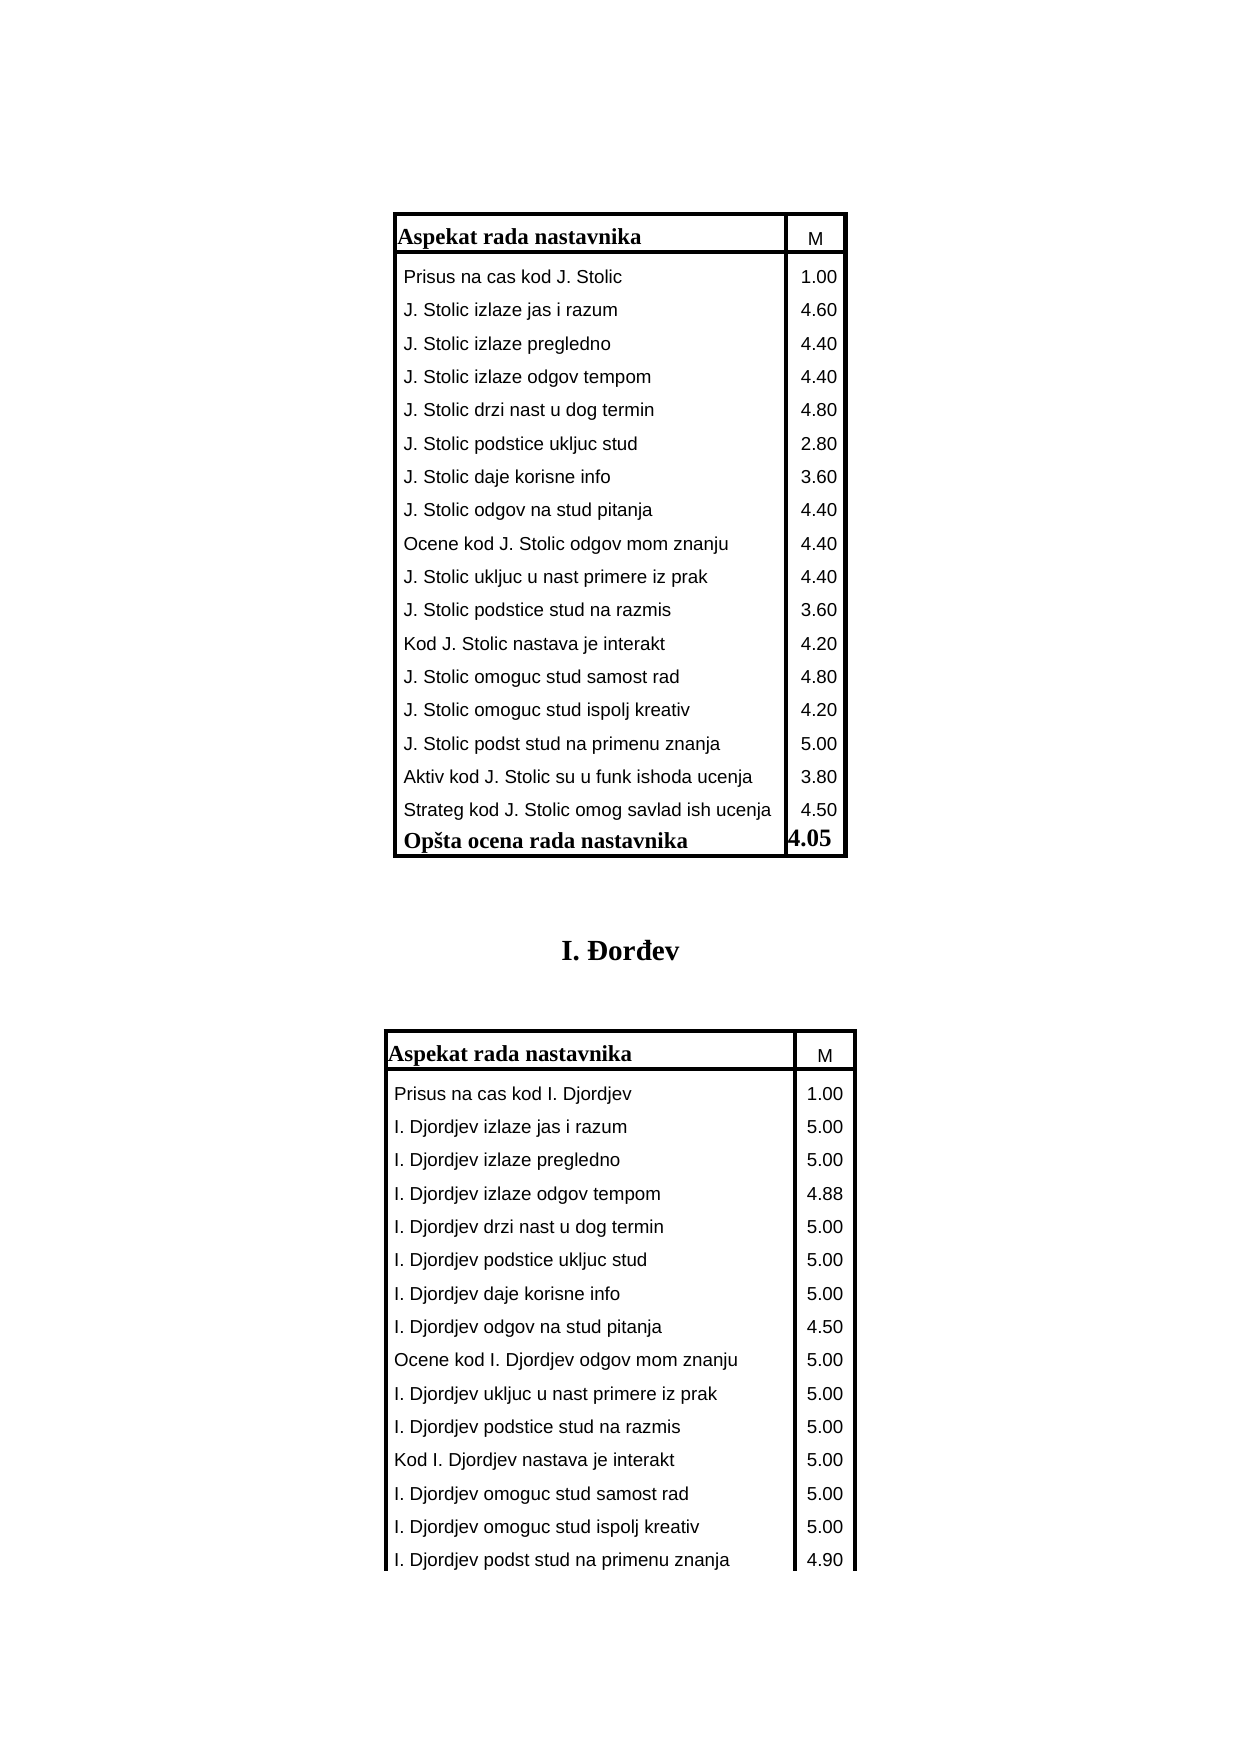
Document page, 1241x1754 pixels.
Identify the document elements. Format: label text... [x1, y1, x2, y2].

table_cell 5.00 [797, 1138, 853, 1171]
table_cell Kod J. Stolic nastava je interakt [397, 621, 784, 654]
table_cell 1.00 [788, 254, 843, 287]
table_cell I. Djordjev podstice stud na razmis [388, 1404, 793, 1437]
table_header M [788, 216, 843, 250]
table_cell 4.50 [797, 1304, 853, 1337]
table_cell J. Stolic ukljuc u nast primere iz prak [397, 554, 784, 587]
table_cell 4.40 [788, 354, 843, 387]
table_cell 4.40 [788, 521, 843, 554]
table_cell Strateg kod J. Stolic omog savlad ish ucenja [397, 787, 784, 821]
table_cell J. Stolic omoguc stud samost rad [397, 654, 784, 687]
table_cell 4.24 [788, 821, 843, 854]
table_header Aspekat rada nastavnika [388, 1033, 793, 1067]
table_cell 4.40 [788, 554, 843, 587]
table_cell J. Stolic drzi nast u dog termin [397, 387, 784, 421]
table_cell I. Djordjev ukljuc u nast primere iz prak [388, 1371, 793, 1404]
table_cell J. Stolic podst stud na primenu znanja [397, 721, 784, 754]
table_cell 5.00 [797, 1204, 853, 1237]
table_cell I. Djordjev izlaze pregledno [388, 1138, 793, 1171]
table_cell J. Stolic izlaze odgov tempom [397, 354, 784, 387]
table_cell 2.80 [788, 421, 843, 454]
table_cell 3.60 [788, 587, 843, 621]
table_cell 4.40 [788, 321, 843, 354]
table_cell Kod I. Djordjev nastava je interakt [388, 1438, 793, 1471]
table_cell 5.00 [797, 1404, 853, 1437]
table_cell J. Stolic podstice ukljuc stud [397, 421, 784, 454]
table_cell 5.00 [797, 1471, 853, 1504]
table_cell 3.60 [788, 454, 843, 487]
table_cell I. Djordjev omoguc stud samost rad [388, 1471, 793, 1504]
table_cell J. Stolic izlaze pregledno [397, 321, 784, 354]
table_cell 1.00 [797, 1071, 853, 1104]
table_cell 5.00 [788, 721, 843, 754]
table_cell 5.00 [797, 1104, 853, 1137]
table_cell I. Djordjev omoguc stud ispolj kreativ [388, 1504, 793, 1537]
table_cell Prisus na cas kod J. Stolic [397, 254, 784, 287]
table_cell 4.40 [788, 487, 843, 521]
table_cell 4.60 [788, 287, 843, 321]
table_cell 5.00 [797, 1338, 853, 1371]
table_cell 4.50 [788, 787, 843, 821]
table_cell I. Djordjev podst stud na primenu znanja [388, 1538, 793, 1571]
table_cell Ocene kod I. Djordjev odgov mom znanju [388, 1338, 793, 1371]
table_cell I. Djordjev izlaze jas i razum [388, 1104, 793, 1137]
table_cell 4.80 [788, 387, 843, 421]
table_cell Ocene kod J. Stolic odgov mom znanju [397, 521, 784, 554]
table_cell 5.00 [797, 1238, 853, 1271]
table_cell I. Djordjev odgov na stud pitanja [388, 1304, 793, 1337]
table_cell 5.00 [797, 1271, 853, 1304]
table_cell J. Stolic daje korisne info [397, 454, 784, 487]
text I. Đorđev [150, 933, 1090, 967]
table_cell 5.00 [797, 1371, 853, 1404]
table_cell 3.80 [788, 754, 843, 787]
table_cell J. Stolic odgov na stud pitanja [397, 487, 784, 521]
table_cell 4.88 [797, 1171, 853, 1204]
table_cell J. Stolic podstice stud na razmis [397, 587, 784, 621]
table_cell Prisus na cas kod I. Djordjev [388, 1071, 793, 1104]
table_cell I. Djordjev izlaze odgov tempom [388, 1171, 793, 1204]
table_cell J. Stolic omoguc stud ispolj kreativ [397, 687, 784, 721]
table_cell 4.80 [788, 654, 843, 687]
table_cell 4.20 [788, 621, 843, 654]
table_cell 5.00 [797, 1438, 853, 1471]
table_cell 4.90 [797, 1538, 853, 1571]
table_cell I. Djordjev drzi nast u dog termin [388, 1204, 793, 1237]
table_cell 5.00 [797, 1504, 853, 1537]
table_cell I. Djordjev podstice ukljuc stud [388, 1238, 793, 1271]
table_header M [797, 1033, 853, 1067]
table_cell J. Stolic izlaze jas i razum [397, 287, 784, 321]
table_cell 4.20 [788, 687, 843, 721]
table_cell Opšta ocena rada nastavnika [397, 821, 784, 854]
table_header Aspekat rada nastavnika [397, 216, 784, 250]
table_cell Aktiv kod J. Stolic su u funk ishoda ucenja [397, 754, 784, 787]
table_cell I. Djordjev daje korisne info [388, 1271, 793, 1304]
